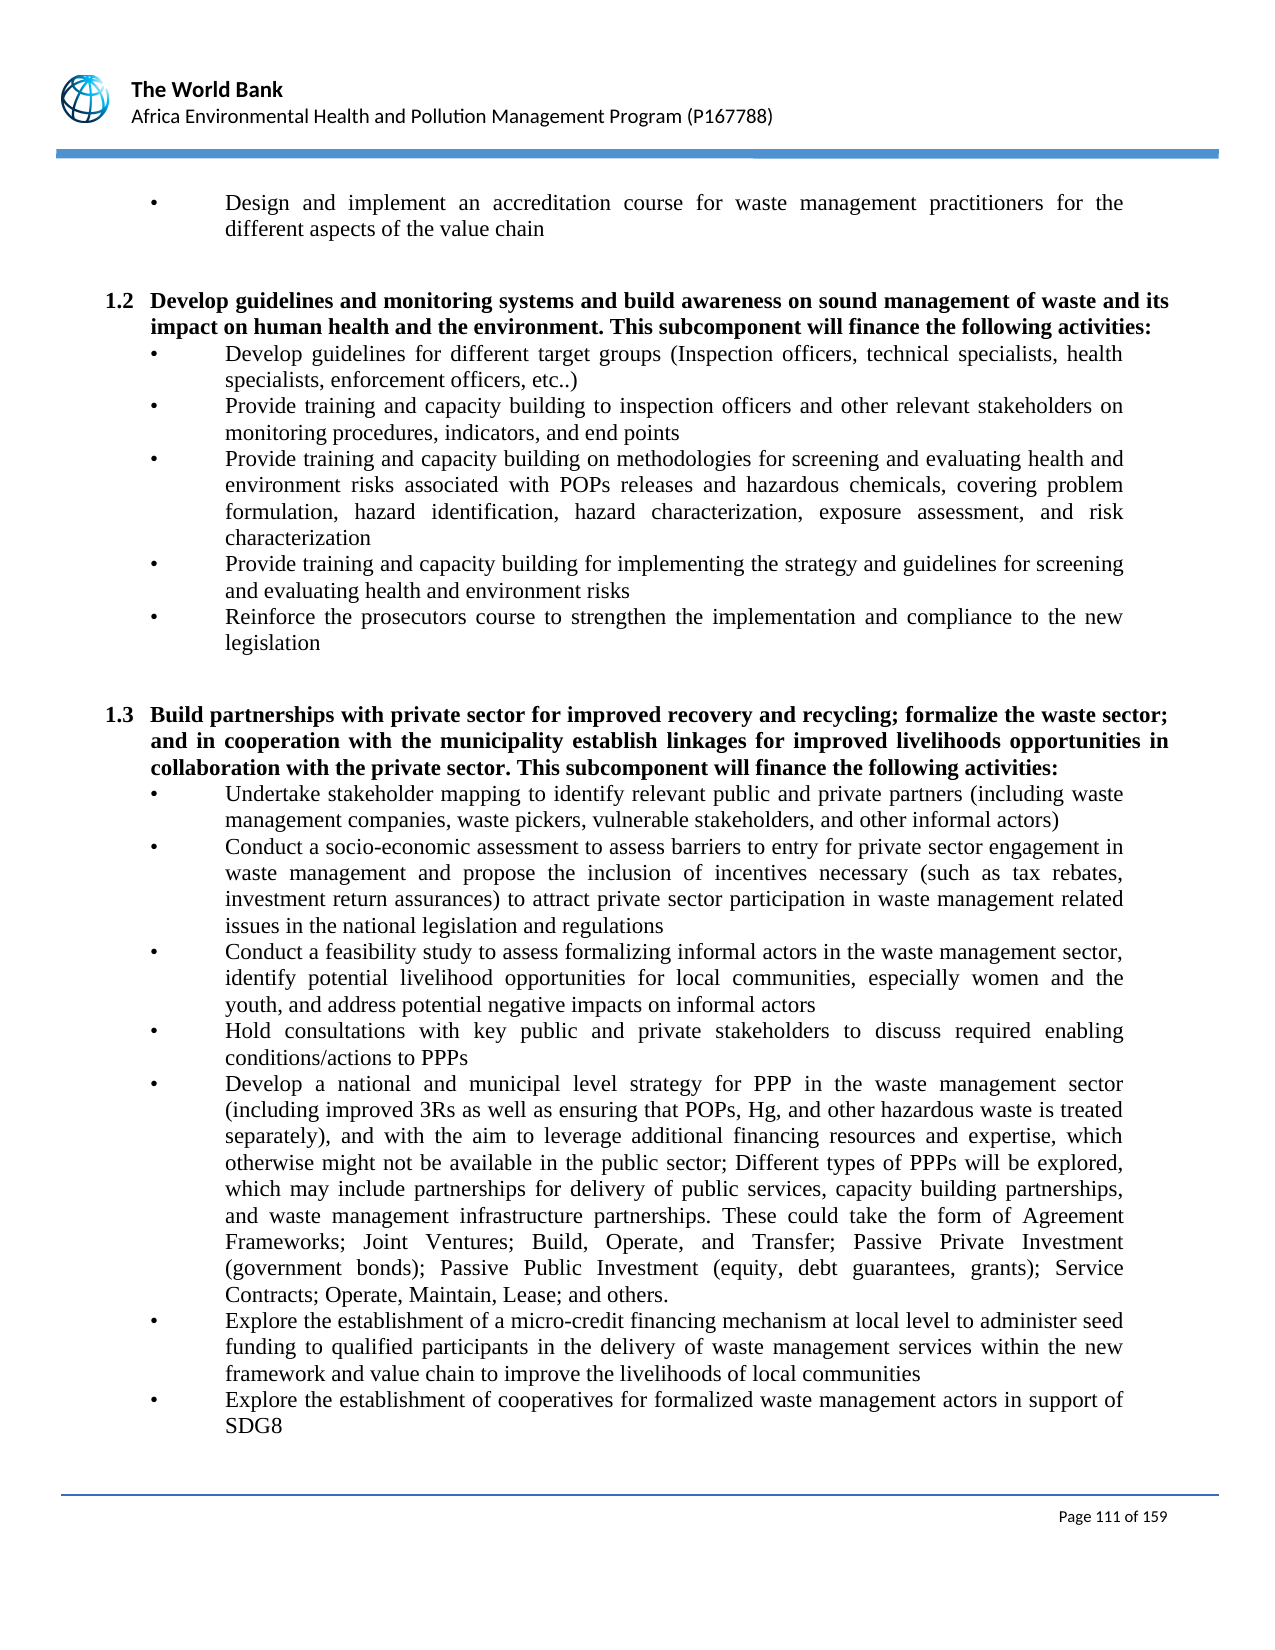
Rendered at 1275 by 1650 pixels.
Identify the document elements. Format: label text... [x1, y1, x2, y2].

list Develop guidelines for different target groups (Inspection officers, technical specialists, health specialists, enforcement officers, etc..) [150, 339, 1125, 392]
list Explore the establishment of cooperatives for formalized waste management actors in support of SDG8 [150, 1386, 1125, 1439]
list Design and implement an accreditation course for waste management practitioners for the different aspects of the value chain [150, 189, 1125, 242]
list Conduct a socio-economic assessment to assess barriers to entry for private sector engagement in waste management and propose the inclusion of incentives necessary (such as tax rebates, investment return assurances) to attract private sector participation in waste management related issues in the national legislation and regulations [150, 833, 1125, 938]
list Conduct a feasibility study to assess formalizing informal actors in the waste management sector, identify potential livelihood opportunities for local communities, especially women and the youth, and address potential negative impacts on informal actors [150, 938, 1125, 1017]
list Undertake stakeholder mapping to identify relevant public and private partners (including waste management companies, waste pickers, vulnerable stakeholders, and other informal actors) [150, 780, 1125, 833]
picture [83, 85, 89, 93]
list Build partnerships with private sector for improved recovery and recycling; formalize the waste sector; and in cooperation with the municipality establish linkages for improved livelihoods opportunities in collaboration with the private sector. This subcomponent will finance the following activities: [105, 701, 1170, 780]
list Develop guidelines and monitoring systems and build awareness on sound management of waste and its impact on human health and the environment. This subcomponent will finance the following activities: [105, 287, 1170, 339]
list Reinforce the prosecutors course to strengthen the implementation and compliance to the new legislation [150, 603, 1125, 656]
list Explore the establishment of a micro-credit financing mechanism at local level to administer seed funding to qualified participants in the delivery of waste management services within the new framework and value chain to improve the livelihoods of local communities [150, 1307, 1125, 1386]
list Provide training and capacity building on methodologies for screening and evaluating health and environment risks associated with POPs releases and hazardous chemicals, covering problem formulation, hazard identification, hazard characterization, exposure assessment, and risk characterization [150, 445, 1125, 550]
list Develop a national and municipal level strategy for PPP in the waste management sector (including improved 3Rs as well as ensuring that POPs, Hg, and other hazardous waste is treated separately), and with the aim to leverage additional financing resources and expertise, which otherwise might not be available in the public sector; Different types of PPPs will be explored, which may include partnerships for delivery of public services, capacity building partnerships, and waste management infrastructure partnerships. These could take the form of Agreement Frameworks; Joint Ventures; Build, Operate, and Transfer; Passive Private Investment (government bonds); Passive Public Investment (equity, debt guarantees, grants); Service Contracts; Operate, Maintain, Lease; and others. [150, 1070, 1125, 1307]
picture [76, 83, 83, 89]
list Provide training and capacity building for implementing the strategy and guidelines for screening and evaluating health and environment risks [150, 550, 1125, 603]
picture [92, 75, 110, 111]
list Provide training and capacity building to inspection officers and other relevant stakeholders on monitoring procedures, indicators, and end points [150, 392, 1125, 445]
list Hold consultations with key public and private stakeholders to discuss required enabling conditions/actions to PPPs [150, 1017, 1125, 1070]
picture [61, 75, 110, 123]
